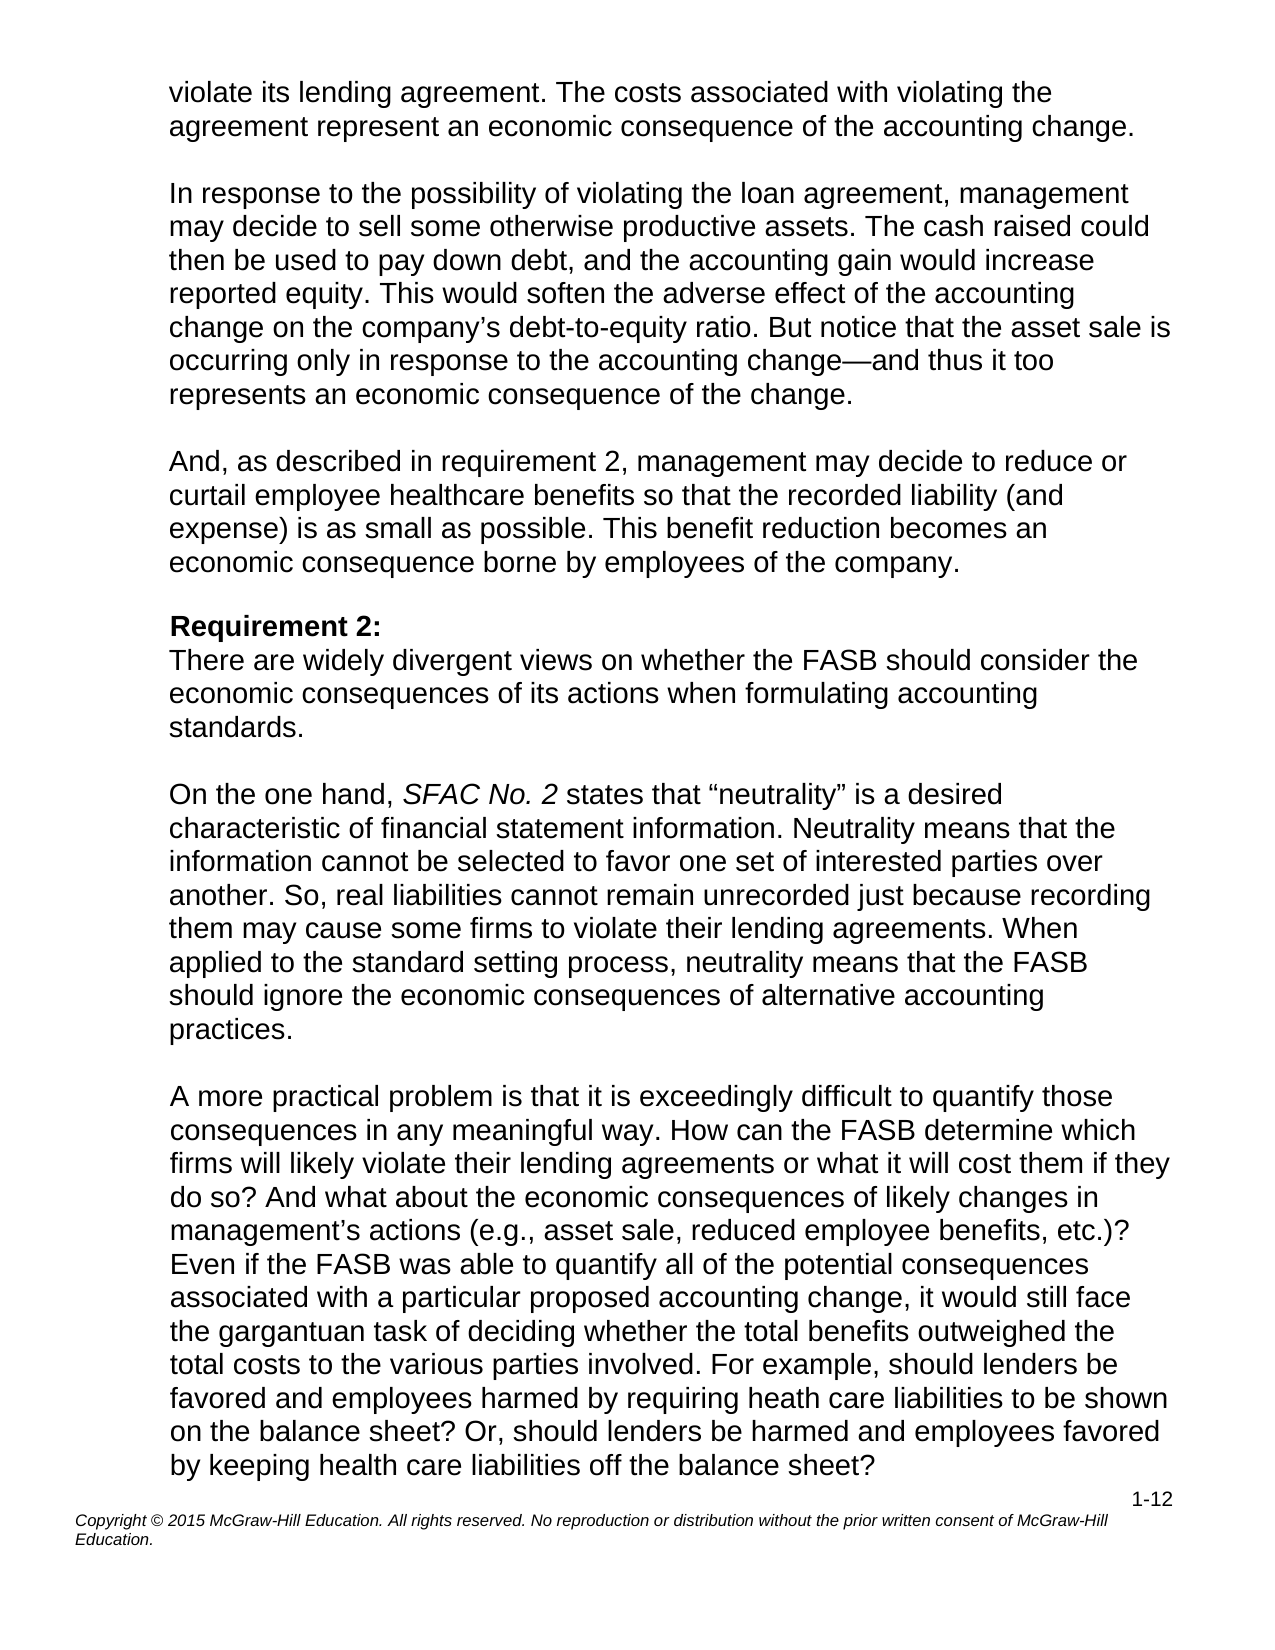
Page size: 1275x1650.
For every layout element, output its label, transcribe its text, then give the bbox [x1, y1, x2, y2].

text Requirement 2: [169, 609, 1230, 643]
text A more practical problem is that it is exceedingly difficult to quantify those consequences in any meaningful way. How can the FASB determine which firms will likely violate their lending agreements or what it will cost them if they do so? And what about the economic consequences of likely changes in management’s actions (e.g., asset sale, reduced employee benefits, etc.)? Even if the FASB was able to quantify all of the potential consequences associated with a particular proposed accounting change, it would still face the gargantuan task of deciding whether the total benefits outweighed the total costs to the various parties involved. For example, should lenders be favored and employees harmed by requiring heath care liabilities to be shown on the balance sheet? Or, should lenders be harmed and employees favored by keeping health care liabilities off the balance sheet? [169, 1079, 1173, 1481]
text On the one hand, SFAC No. 2 states that “neutrality” is a desired characteristic of financial statement information. Neutrality means that the information cannot be selected to favor one set of interested parties over another. So, real liabilities cannot remain unrecorded just because recording them may cause some firms to violate their lending agreements. When applied to the standard setting process, neutrality means that the FASB should ignore the economic consequences of alternative accounting practices. [169, 777, 1173, 1045]
text And, as described in requirement 2, management may decide to reduce or curtail employee healthcare benefits so that the recorded liability (and expense) is as small as possible. This benefit reduction becomes an economic consequence borne by employees of the company. [169, 444, 1173, 578]
text There are widely divergent views on whether the FASB should consider the economic consequences of its actions when formulating accounting standards. [169, 643, 1173, 743]
text In response to the possibility of violating the loan agreement, management may decide to sell some otherwise productive assets. The cash raised could then be used to pay down debt, and the accounting gain would increase reported equity. This would soften the adverse effect of the accounting change on the company’s debt-to-equity ratio. But notice that the asset sale is occurring only in response to the accounting change—and thus it too represents an economic consequence of the change. [169, 176, 1173, 410]
